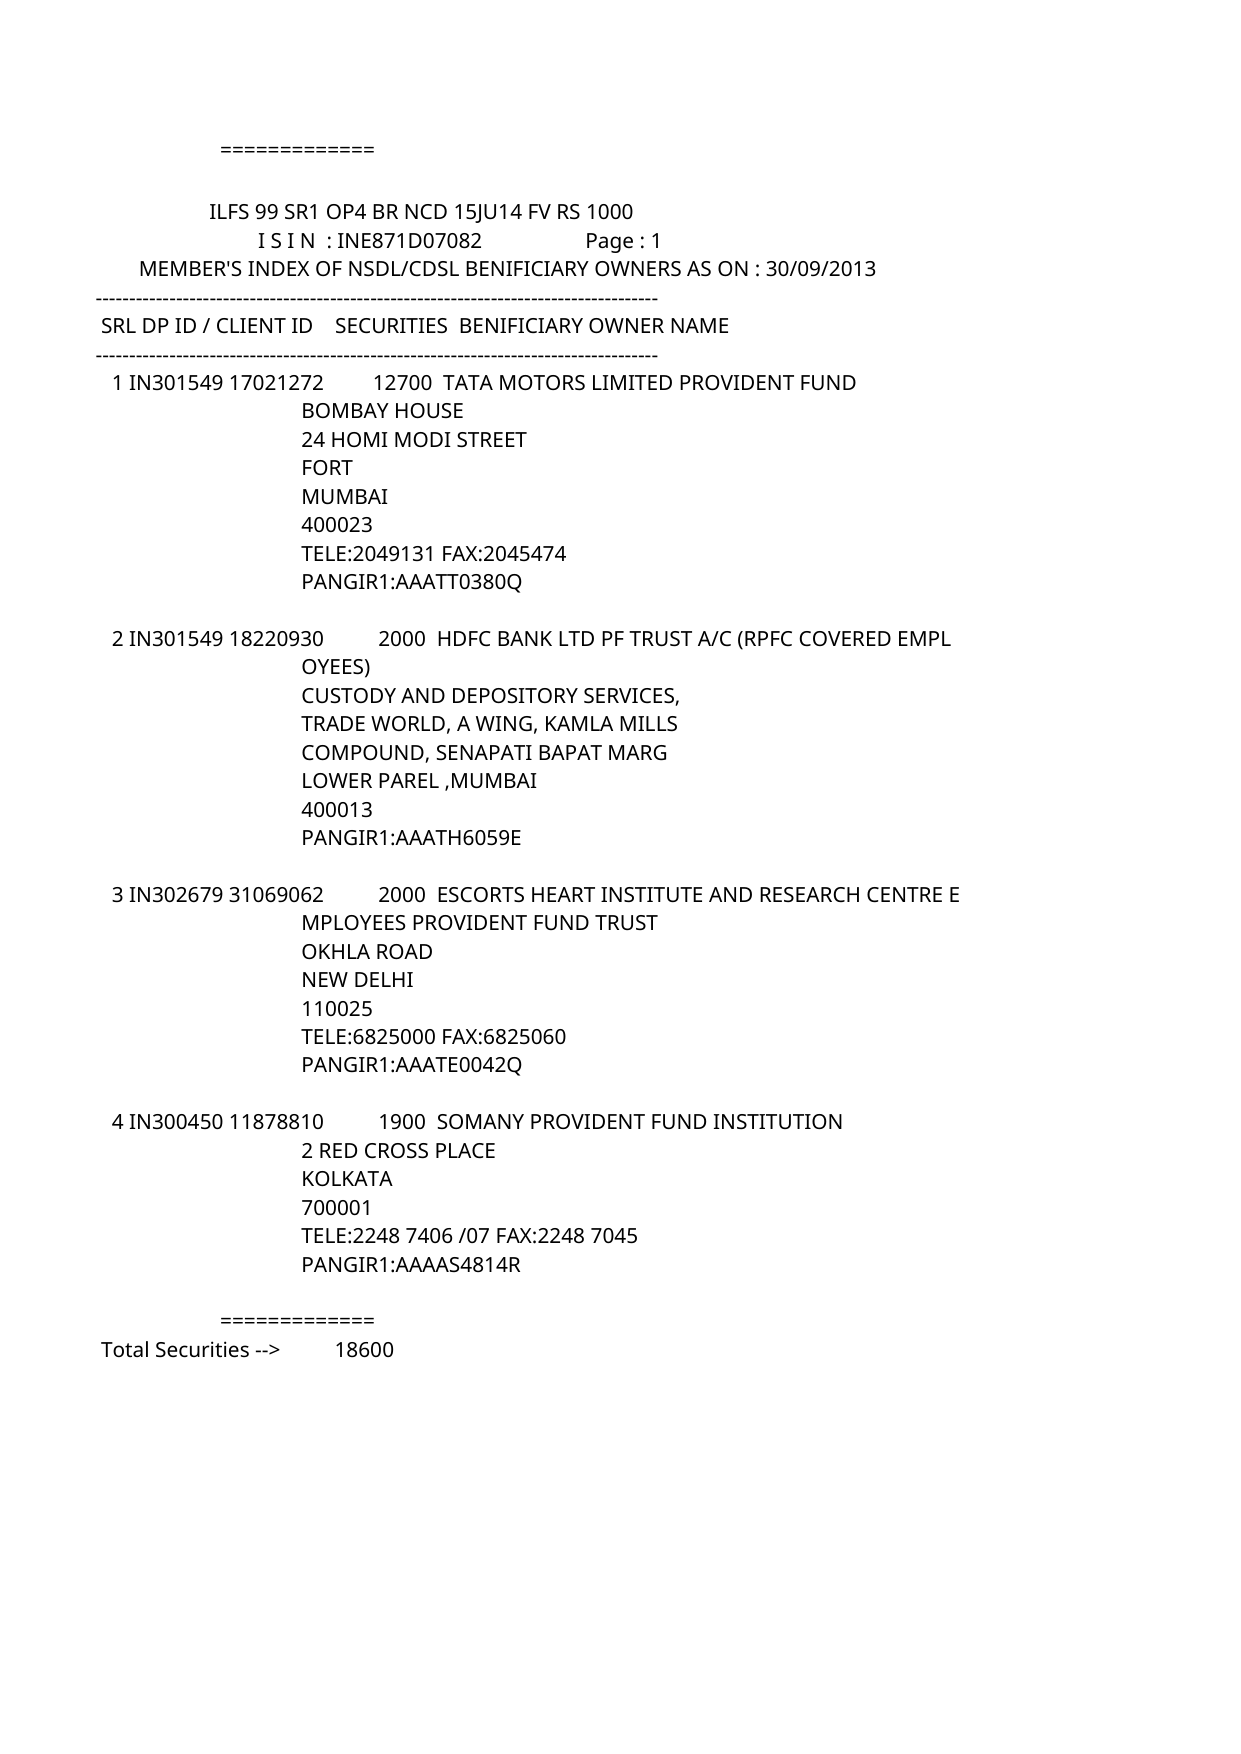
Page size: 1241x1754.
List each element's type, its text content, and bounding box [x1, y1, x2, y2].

text 2 RED CROSS PLACE [90, 1136, 1165, 1164]
text CUSTODY AND DEPOSITORY SERVICES, [90, 681, 1165, 709]
text 4 IN300450 11878810 1900 SOMANY PROVIDENT FUND INSTITUTION [90, 1107, 1165, 1136]
text PANGIR1:AAAAS4814R [90, 1250, 1165, 1278]
text I S I N : INE871D07082 Page : 1 [90, 226, 1165, 254]
text ------------------------------------------------------------------------------------ [90, 283, 1165, 311]
text 3 IN302679 31069062 2000 ESCORTS HEART INSTITUTE AND RESEARCH CENTRE E [90, 880, 1165, 908]
text MPLOYEES PROVIDENT FUND TRUST [90, 908, 1165, 937]
text 24 HOMI MODI STREET [90, 425, 1165, 453]
text LOWER PAREL ,MUMBAI [90, 766, 1165, 795]
text FORT [90, 453, 1165, 482]
text Total Securities --> 18600 [90, 1335, 1165, 1363]
text TELE:2248 7406 /07 FAX:2248 7045 [90, 1221, 1165, 1250]
text OKHLA ROAD [90, 937, 1165, 965]
text PANGIR1:AAATE0042Q [90, 1051, 1165, 1079]
text ============= [90, 1307, 1165, 1335]
text 110025 [90, 994, 1165, 1022]
text 700001 [90, 1193, 1165, 1221]
text NEW DELHI [90, 965, 1165, 994]
text ILFS 99 SR1 OP4 BR NCD 15JU14 FV RS 1000 [90, 197, 1165, 226]
text MEMBER'S INDEX OF NSDL/CDSL BENIFICIARY OWNERS AS ON : 30/09/2013 [90, 254, 1165, 283]
text 2 IN301549 18220930 2000 HDFC BANK LTD PF TRUST A/C (RPFC COVERED EMPL [90, 624, 1165, 652]
text ------------------------------------------------------------------------------------ [90, 340, 1165, 368]
text OYEES) [90, 652, 1165, 681]
text PANGIR1:AAATH6059E [90, 823, 1165, 852]
text PANGIR1:AAATT0380Q [90, 567, 1165, 596]
text KOLKATA [90, 1164, 1165, 1193]
text MUMBAI [90, 482, 1165, 510]
text TELE:6825000 FAX:6825060 [90, 1022, 1165, 1051]
text TRADE WORLD, A WING, KAMLA MILLS [90, 709, 1165, 738]
text COMPOUND, SENAPATI BAPAT MARG [90, 738, 1165, 766]
text 400023 [90, 510, 1165, 539]
text BOMBAY HOUSE [90, 397, 1165, 425]
text 400013 [90, 795, 1165, 823]
text ============= [90, 135, 1165, 197]
text TELE:2049131 FAX:2045474 [90, 539, 1165, 567]
text SRL DP ID / CLIENT ID SECURITIES BENIFICIARY OWNER NAME [90, 311, 1165, 340]
text 1 IN301549 17021272 12700 TATA MOTORS LIMITED PROVIDENT FUND [90, 368, 1165, 397]
